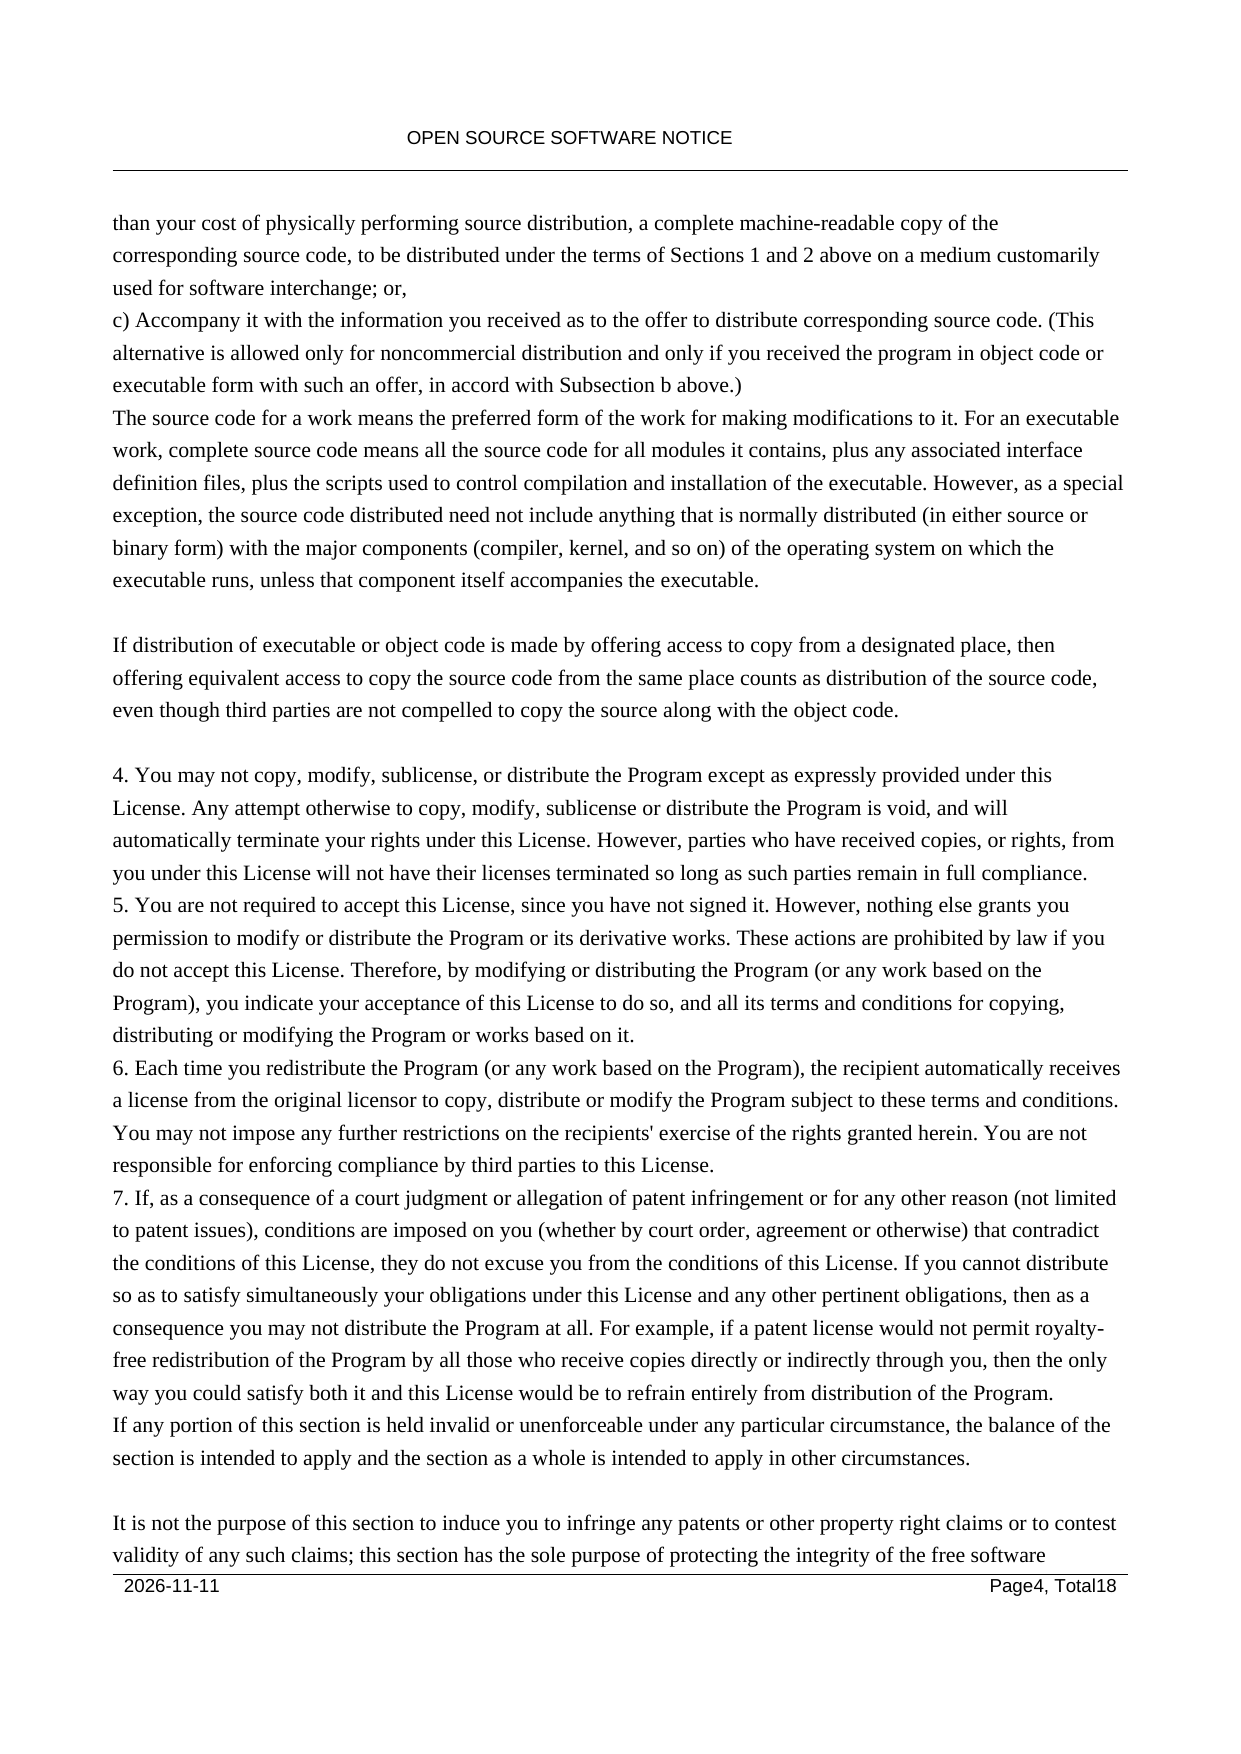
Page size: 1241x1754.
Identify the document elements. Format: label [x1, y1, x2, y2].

text [112, 206, 1128, 1571]
